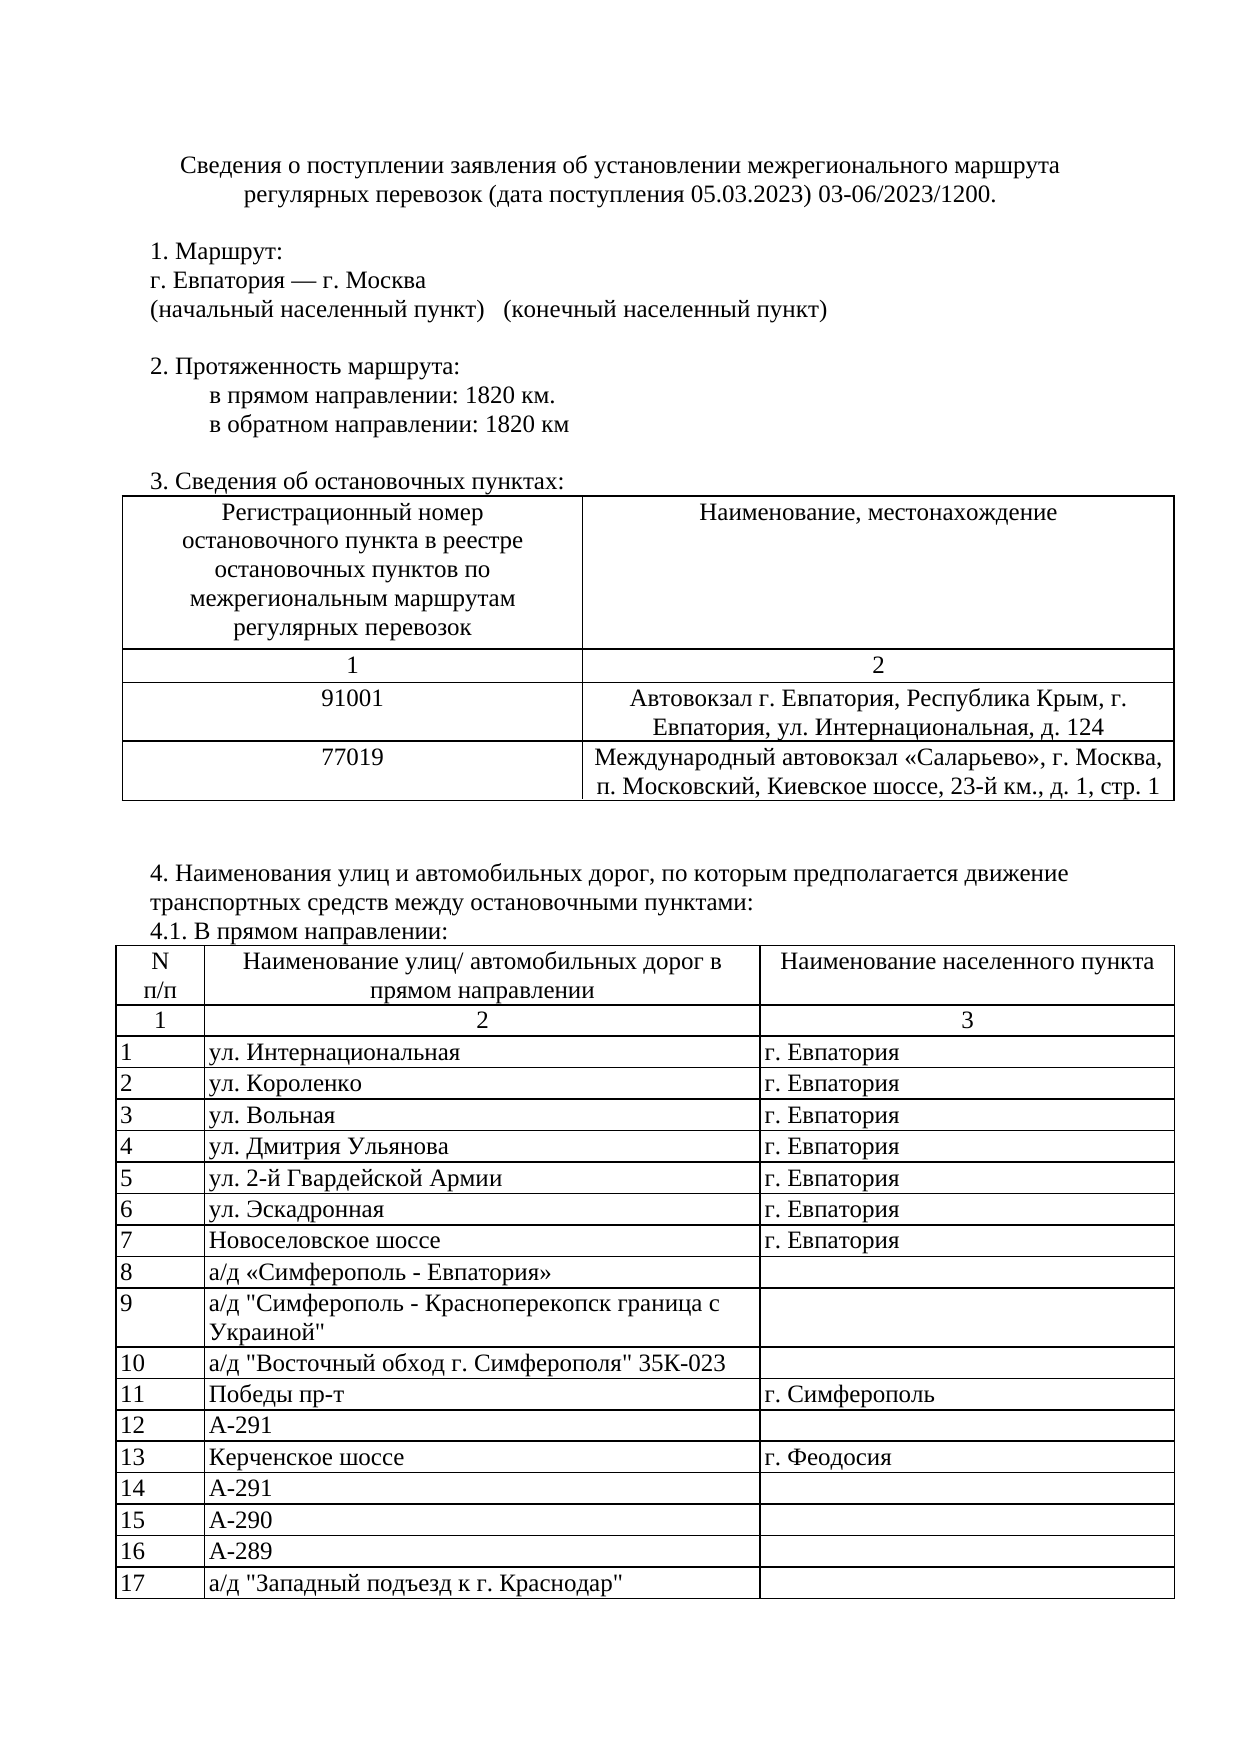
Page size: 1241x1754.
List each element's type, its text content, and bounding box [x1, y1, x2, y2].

table_cell 3 [761, 1006, 1174, 1035]
table_cell ул. Вольная [205, 1100, 759, 1130]
table_cell Победы пр-т [205, 1379, 759, 1409]
table_cell а/д "Восточный обход г. Симферополя" 35К-023 [205, 1348, 759, 1377]
table_cell а/д "Западный подъезд к г. Краснодар" [205, 1568, 759, 1598]
table_cell г. Евпатория [761, 1194, 1174, 1224]
table_cell 3 [117, 1100, 204, 1130]
table_cell а/д «Симферополь - Евпатория» [205, 1257, 759, 1287]
table_header Наименование населенного пункта [761, 946, 1174, 1004]
table_cell [761, 1473, 1174, 1503]
table_cell 16 [117, 1536, 204, 1566]
text 2. Протяженность маршрута: [150, 351, 1090, 380]
table_cell 4 [117, 1131, 204, 1161]
table_cell 91001 [123, 683, 582, 740]
table_cell а/д "Симферополь - Красноперекопск граница с Украиной" [205, 1289, 759, 1346]
table_cell 17 [117, 1568, 204, 1598]
table_cell 9 [117, 1289, 204, 1346]
table_cell Керченское шоссе [205, 1442, 759, 1472]
table_cell ул. Короленко [205, 1068, 759, 1098]
table_cell 14 [117, 1473, 204, 1503]
table_cell [761, 1536, 1174, 1566]
table_cell [761, 1411, 1174, 1440]
table_cell 15 [117, 1505, 204, 1535]
text 3. Сведения об остановочных пунктах: [150, 466, 1090, 495]
table_cell г. Евпатория [761, 1100, 1174, 1130]
table_cell Международный автовокзал «Саларьево», г. Москва, п. Московский, Киевское шоссе, 23-й км., д. 1, стр. 1 [583, 742, 1173, 799]
table_cell 5 [117, 1163, 204, 1193]
text 4.1. В прямом направлении: [150, 916, 1090, 945]
table_cell ул. Эскадронная [205, 1194, 759, 1224]
table_cell ул. Дмитрия Ульянова [205, 1131, 759, 1161]
table_cell 1 [117, 1006, 204, 1035]
text г. Евпатория — г. Москва [150, 265, 1090, 294]
table_cell г. Феодосия [761, 1442, 1174, 1472]
table_cell 1 [123, 650, 582, 681]
table_header N п/п [117, 946, 204, 1004]
text (начальный населенный пункт) (конечный населенный пункт) [150, 294, 1090, 322]
table_cell г. Евпатория [761, 1226, 1174, 1256]
table_cell 1 [117, 1037, 204, 1067]
table_cell [761, 1257, 1174, 1287]
text 1. Маршрут: [150, 236, 1090, 265]
table_cell 10 [117, 1348, 204, 1377]
table_cell 2 [205, 1006, 759, 1035]
table_header Регистрационный номер остановочного пункта в реестре остановочных пунктов по межрегиональным маршрутам регулярных перевозок [123, 497, 582, 648]
table_cell [761, 1568, 1174, 1598]
table_cell Автовокзал г. Евпатория, Республика Крым, г. Евпатория, ул. Интернациональная, д. 124 [583, 683, 1173, 740]
table_cell 6 [117, 1194, 204, 1224]
table_cell 7 [117, 1226, 204, 1256]
table_cell 12 [117, 1411, 204, 1440]
text 4. Наименования улиц и автомобильных дорог, по которым предполагается движение транспортных средств между остановочными пунктами: [150, 858, 1090, 916]
table_cell 13 [117, 1442, 204, 1472]
table_cell г. Симферополь [761, 1379, 1174, 1409]
table_cell 11 [117, 1379, 204, 1409]
table_cell г. Евпатория [761, 1068, 1174, 1098]
table_cell А-290 [205, 1505, 759, 1535]
table_cell 2 [117, 1068, 204, 1098]
table_cell 2 [583, 650, 1173, 681]
table_header Наименование, местонахождение [583, 497, 1173, 648]
table_cell [761, 1289, 1174, 1346]
table_cell г. Евпатория [761, 1037, 1174, 1067]
table_cell ул. 2-й Гвардейской Армии [205, 1163, 759, 1193]
table_cell А-291 [205, 1473, 759, 1503]
table_cell г. Евпатория [761, 1131, 1174, 1161]
table_cell 8 [117, 1257, 204, 1287]
table_cell А-289 [205, 1536, 759, 1566]
text Сведения о поступлении заявления об установлении межрегионального маршрута регулярных перевозок (дата поступления 05.03.2023) 03-06/2023/1200. [150, 150, 1090, 207]
table_cell г. Евпатория [761, 1163, 1174, 1193]
text в обратном направлении: 1820 км [150, 409, 1090, 437]
text в прямом направлении: 1820 км. [150, 380, 1090, 409]
table_cell Новоселовское шоссе [205, 1226, 759, 1256]
table_cell ул. Интернациональная [205, 1037, 759, 1067]
table_cell 77019 [123, 742, 582, 799]
table_header Наименование улиц/ автомобильных дорог в прямом направлении [205, 946, 759, 1004]
table_cell А-291 [205, 1411, 759, 1440]
table_cell [761, 1348, 1174, 1377]
table_cell [761, 1505, 1174, 1535]
